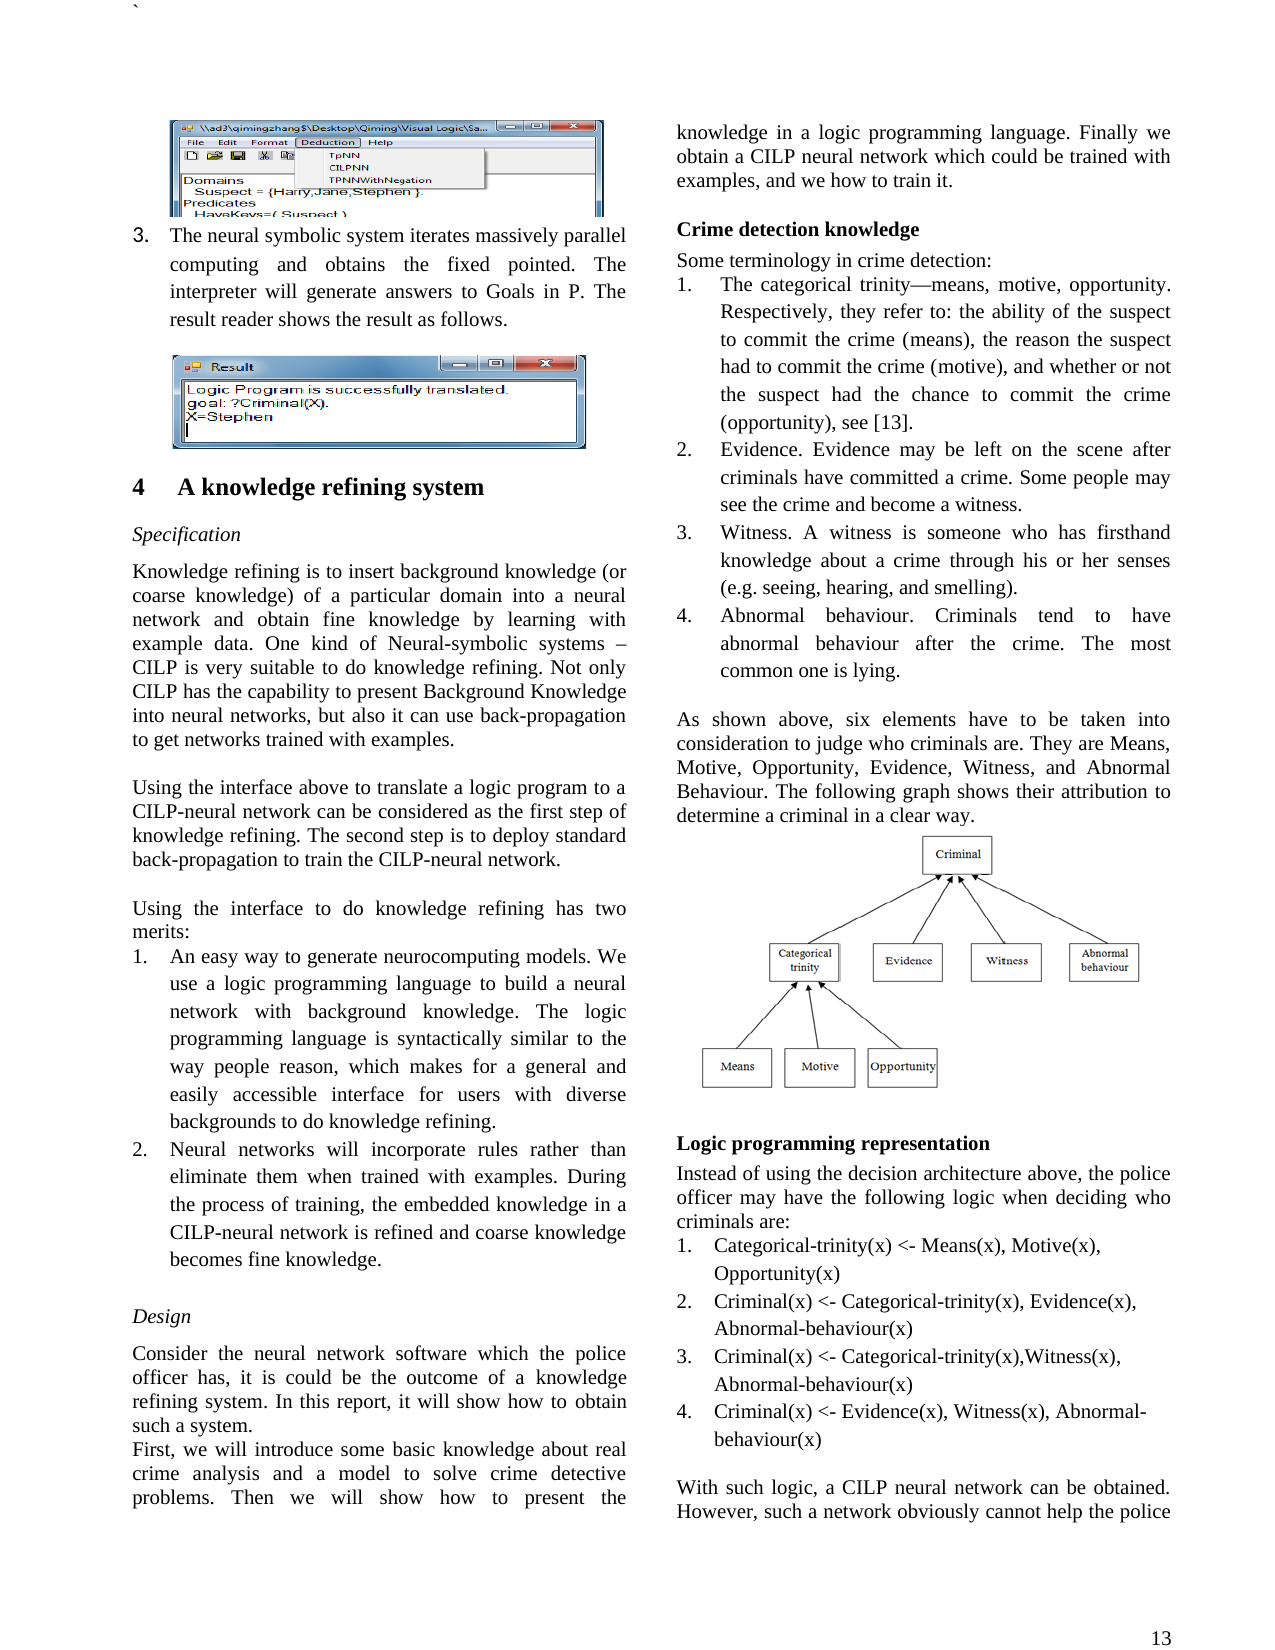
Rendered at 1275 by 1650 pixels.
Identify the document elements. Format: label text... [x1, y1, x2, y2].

list An easy way to generate neurocomputing models. We use a logic programming language to build a neural network with background knowledge. The logic programming language is syntactically similar to the way people reason, which makes for a general and easily accessible interface for users with diverse backgrounds to do knowledge refining. [132, 943, 627, 1133]
list Neural networks will incorporate rules rather than eliminate them when trained with examples. During the process of training, the embedded knowledge in a CILP-neural network is refined and coarse knowledge becomes fine knowledge. [132, 1137, 627, 1271]
text Using the interface above to translate a logic program to a CILP-neural network can be considered as the first step of knowledge refining. The second step is to deploy standard back-propagation to train the CILP-neural network. [132, 775, 627, 871]
text Instead of using the decision architecture above, the police officer may have the following logic when deciding who criminals are: [676, 1161, 1171, 1233]
subtitle Logic programming representation [676, 1131, 1171, 1155]
picture [172, 355, 587, 449]
subtitle A knowledge refining system [132, 472, 627, 501]
text Consider the neural network software which the police officer has, it is could be the outcome of a knowledge refining system. In this report, it will show how to obtain such a system. [132, 1341, 627, 1437]
text Some terminology in crime detection: [676, 247, 1171, 272]
list Criminal(x) <- Categorical-trinity(x),Witness(x), Abnormal-behaviour(x) [676, 1344, 1171, 1396]
text Using the interface to do knowledge refining has two merits: [132, 895, 627, 943]
list Criminal(x) <- Categorical-trinity(x), Evidence(x), Abnormal-behaviour(x) [676, 1289, 1171, 1340]
text First, we will introduce some basic knowledge about real crime analysis and a model to solve crime detective problems. Then we will show how to present the knowledge in a logic programming language. Finally we obtain a CILP neural network which could be trained with examples, and we how to train it. [676, 120, 1171, 192]
list Evidence. Evidence may be left on the scene after criminals have committed a crime. Some people may see the crime and become a witness. [676, 437, 1171, 516]
subtitle Crime detection knowledge [676, 217, 1171, 241]
picture [169, 120, 604, 217]
list The categorical trinity—means, motive, opportunity. Respectively, they refer to: the ability of the suspect to commit the crime (means), the reason the suspect had to commit the crime (motive), and whether or not the suspect had the chance to commit the crime (opportunity), see [13]. [676, 272, 1171, 434]
subtitle Design [132, 1296, 627, 1328]
list The neural symbolic system iterates massively parallel computing and obtains the fixed pointed. The interpreter will generate answers to Goals in P. The result reader shows the result as follows. [132, 220, 627, 331]
list Criminal(x) <- Evidence(x), Witness(x), Abnormal-behaviour(x) [676, 1399, 1171, 1451]
text First, we will introduce some basic knowledge about real crime analysis and a model to solve crime detective problems. Then we will show how to present the knowledge in a logic programming language. Finally we obtain a CILP neural network which could be trained with examples, and we how to train it. [132, 1437, 627, 1509]
picture [676, 826, 1169, 1106]
text Knowledge refining is to insert background knowledge (or coarse knowledge) of a particular domain into a neural network and obtain fine knowledge by learning with example data. One kind of Neural-symbolic systems – CILP is very suitable to do knowledge refining. Not only CILP has the capability to present Background Knowledge into neural networks, but also it can use back-propagation to get networks trained with examples. [132, 558, 627, 751]
list Abnormal behaviour. Criminals tend to have abnormal behaviour after the crime. The most common one is lying. [676, 603, 1171, 682]
list Categorical-trinity(x) <- Means(x), Motive(x), Opportunity(x) [676, 1233, 1171, 1285]
list Witness. A witness is someone who has firsthand knowledge about a crime through his or her senses (e.g. seeing, hearing, and smelling). [676, 520, 1171, 599]
text As shown above, six elements have to be taken into consideration to judge who criminals are. They are Means, Motive, Opportunity, Evidence, Witness, and Abnormal Behaviour. The following graph shows their attribution to determine a criminal in a clear way. [676, 706, 1171, 827]
subtitle Specification [132, 513, 627, 546]
